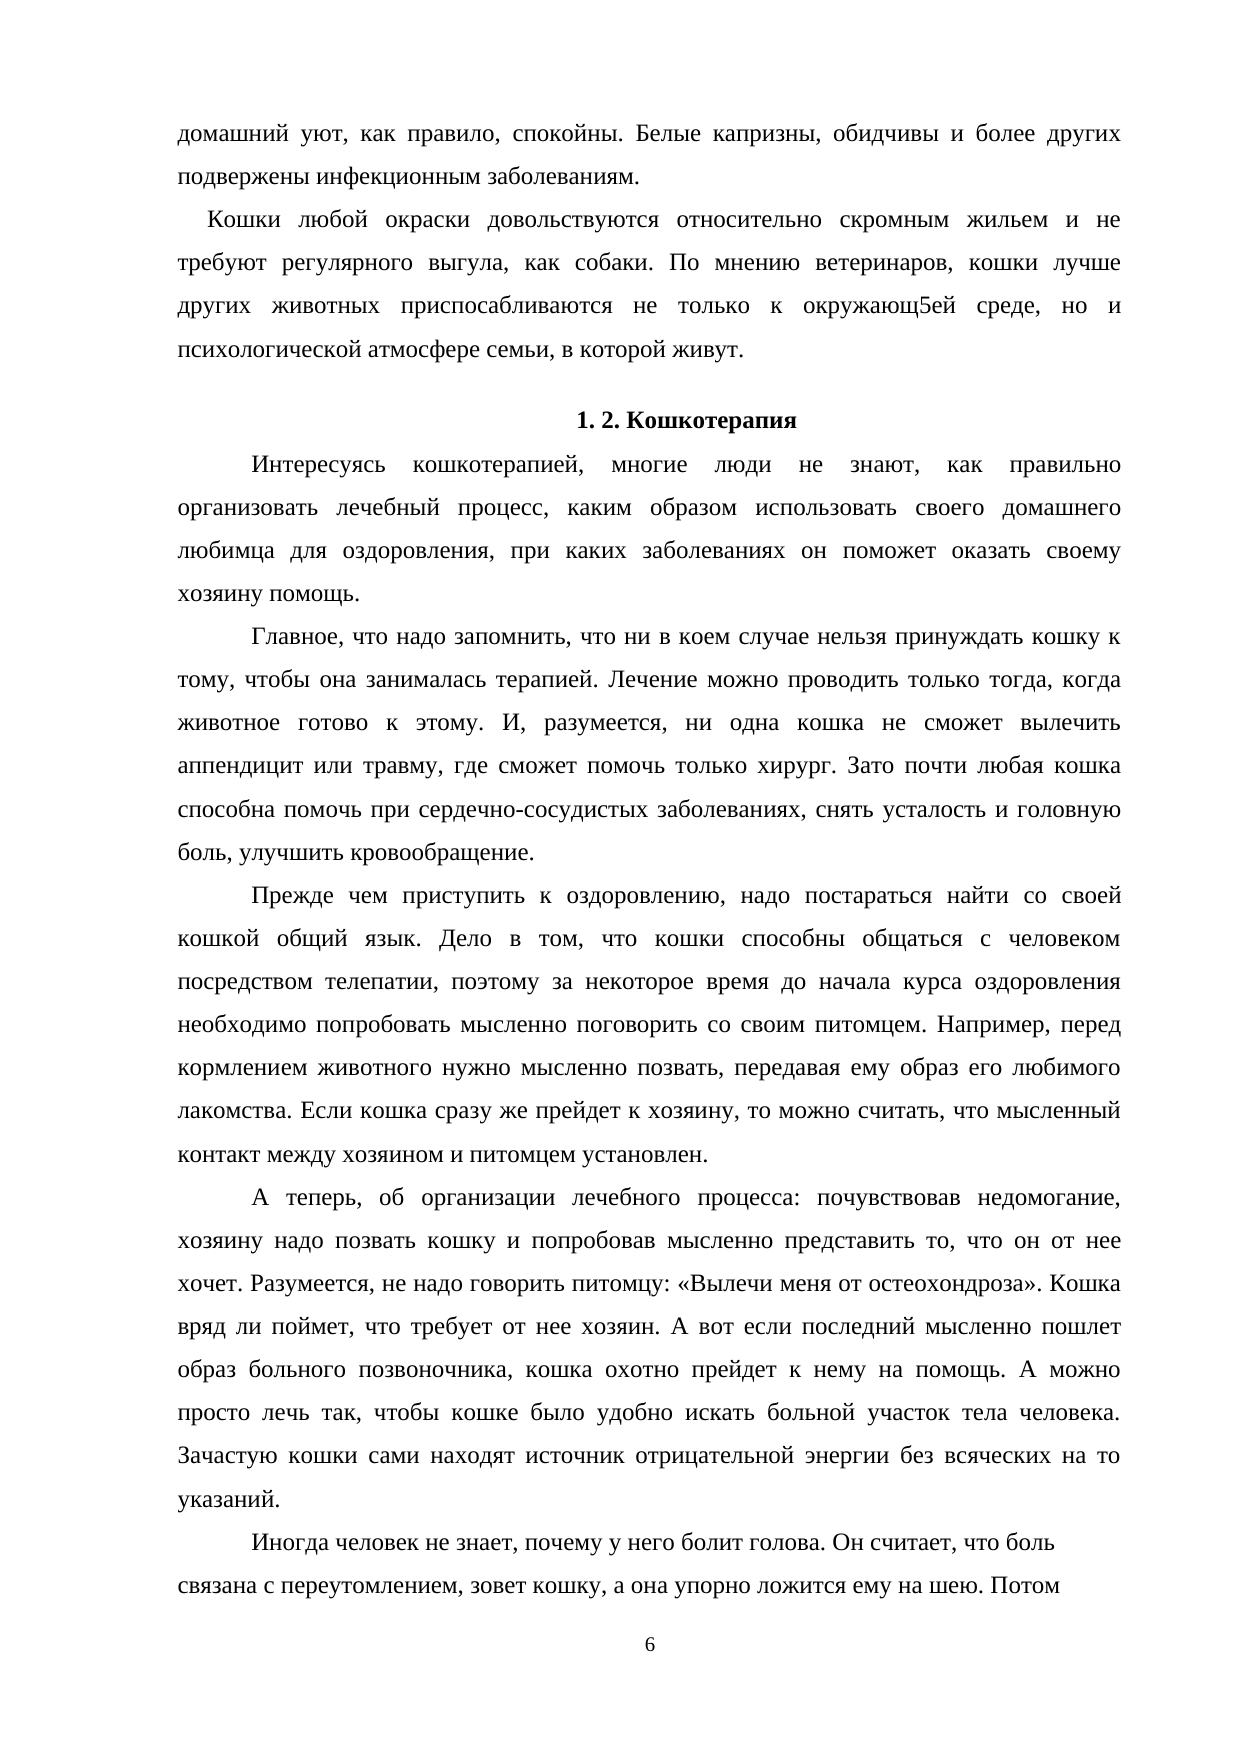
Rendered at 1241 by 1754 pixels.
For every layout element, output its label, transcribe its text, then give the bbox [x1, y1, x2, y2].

text Кошки любой окраски довольствуются относительно скромным жильем и не требуют регулярного выгула, как собаки. По мнению ветеринаров, кошки лучше других животных приспосабливаются не только к окружающ5ей среде, но и психологической атмосфере семьи, в которой живут. [177, 204, 1122, 362]
text Прежде чем приступить к оздоровлению, надо постараться найти со своей кошкой общий язык. Дело в том, что кошки способны общаться с человеком посредством телепатии, поэтому за некоторое время до начала курса оздоровления необходимо попробовать мысленно поговорить со своим питомцем. Например, перед кормлением животного нужно мысленно позвать, передавая ему образ его любимого лакомства. Если кошка сразу же прейдет к хозяину, то можно считать, что мысленный контакт между хозяином и питомцем установлен. [177, 880, 1122, 1167]
text Главное, что надо запомнить, что ни в коем случае нельзя принуждать кошку к тому, чтобы она занималась терапией. Лечение можно проводить только тогда, когда животное готово к этому. И, разумеется, ни одна кошка не сможет вылечить аппендицит или травму, где сможет помочь только хирург. Зато почти любая кошка способна помочь при сердечно-сосудистых заболеваниях, снять усталость и головную боль, улучшить кровообращение. [177, 621, 1122, 866]
text А теперь, об организации лечебного процесса: почувствовав недомогание, хозяину надо позвать кошку и попробовав мысленно представить то, что он от нее хочет. Разумеется, не надо говорить питомцу: «Вылечи меня от остеохондроза». Кошка вряд ли поймет, что требует от нее хозяин. А вот если последний мысленно пошлет образ больного позвоночника, кошка охотно прейдет к нему на помощь. А можно просто лечь так, чтобы кошке было удобно искать больной участок тела человека. Зачастую кошки сами находят источник отрицательной энергии без всяческих на то указаний. [177, 1182, 1122, 1512]
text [177, 1527, 1122, 1599]
text 1. 2. Кошкотерапия [177, 406, 1122, 434]
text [177, 118, 1122, 190]
text Интересуясь кошкотерапией, многие люди не знают, как правильно организовать лечебный процесс, каким образом использовать своего домашнего любимца для оздоровления, при каких заболеваниях он поможет оказать своему хозяину помощь. [177, 449, 1122, 607]
